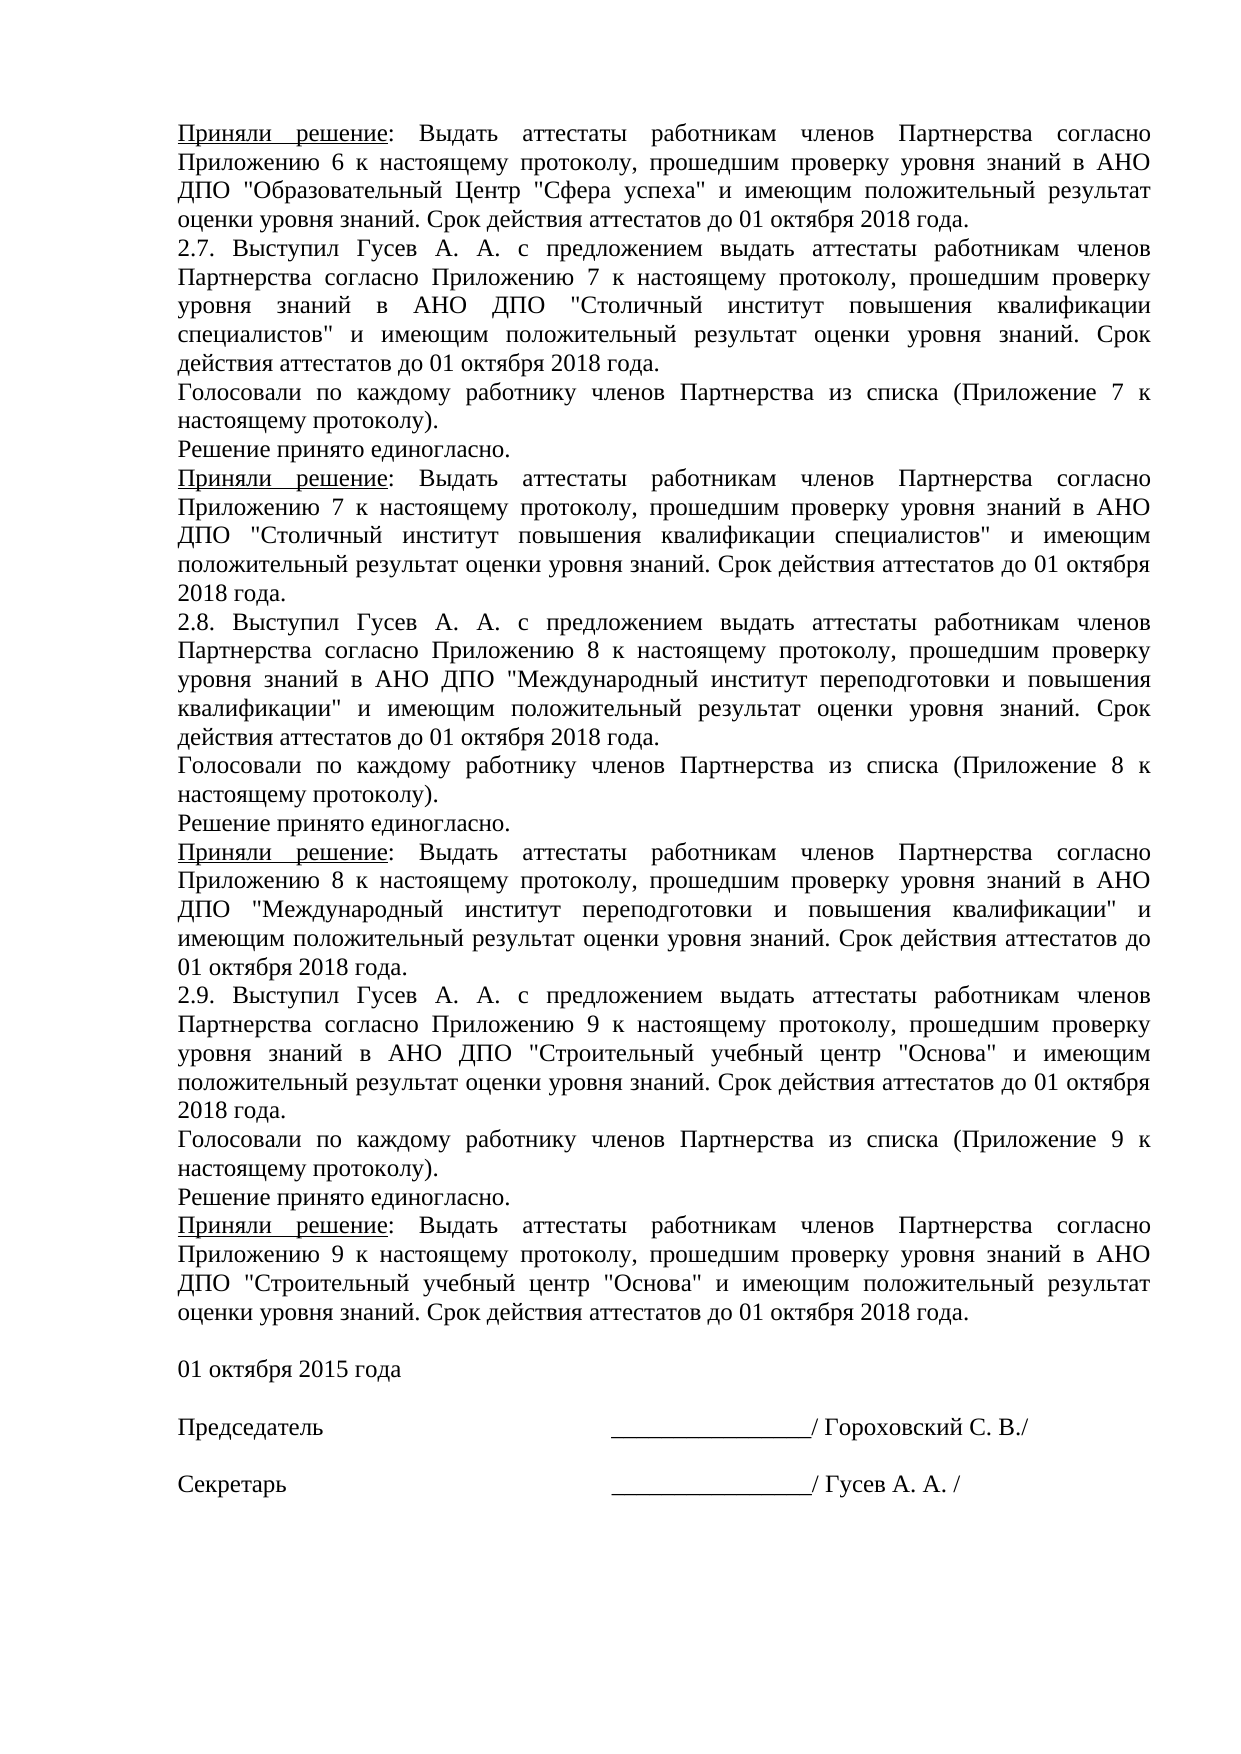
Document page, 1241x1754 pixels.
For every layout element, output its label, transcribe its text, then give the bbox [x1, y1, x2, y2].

text Приняли решение: Выдать аттестаты работникам членов Партнерства согласно Приложению 8 к настоящему протоколу, прошедшим проверку уровня знаний в АНО ДПО "Международный институт переподготовки и повышения квалификации" и имеющим положительный результат оценки уровня знаний. Срок действия аттестатов до 01 октября 2018 года. [177, 837, 1152, 981]
text Приняли решение: Выдать аттестаты работникам членов Партнерства согласно Приложению 7 к настоящему протоколу, прошедшим проверку уровня знаний в АНО ДПО "Столичный институт повышения квалификации специалистов" и имеющим положительный результат оценки уровня знаний. Срок действия аттестатов до 01 октября 2018 года. [177, 463, 1152, 607]
text Голосовали по каждому работнику членов Партнерства из списка (Приложение 7 к настоящему протоколу). [177, 377, 1152, 434]
text Решение принято единогласно. [177, 808, 1152, 837]
text Приняли решение: Выдать аттестаты работникам членов Партнерства согласно Приложению 9 к настоящему протоколу, прошедшим проверку уровня знаний в АНО ДПО "Строительный учебный центр "Основа" и имеющим положительный результат оценки уровня знаний. Срок действия аттестатов до 01 октября 2018 года. [177, 1211, 1152, 1326]
text 2.8. Выступил Гусев А. А. с предложением выдать аттестаты работникам членов Партнерства согласно Приложению 8 к настоящему протоколу, прошедшим проверку уровня знаний в АНО ДПО "Международный институт переподготовки и повышения квалификации" и имеющим положительный результат оценки уровня знаний. Срок действия аттестатов до 01 октября 2018 года. [177, 607, 1152, 751]
text 01 октября 2015 года [177, 1354, 1152, 1383]
text Решение принято единогласно. [177, 434, 1152, 463]
text 2.7. Выступил Гусев А. А. с предложением выдать аттестаты работникам членов Партнерства согласно Приложению 7 к настоящему протоколу, прошедшим проверку уровня знаний в АНО ДПО "Столичный институт повышения квалификации специалистов" и имеющим положительный результат оценки уровня знаний. Срок действия аттестатов до 01 октября 2018 года. [177, 233, 1152, 377]
text Приняли решение: Выдать аттестаты работникам членов Партнерства согласно Приложению 6 к настоящему протоколу, прошедшим проверку уровня знаний в АНО ДПО "Образовательный Центр "Сфера успеха" и имеющим положительный результат оценки уровня знаний. Срок действия аттестатов до 01 октября 2018 года. [177, 118, 1152, 233]
text 2.9. Выступил Гусев А. А. с предложением выдать аттестаты работникам членов Партнерства согласно Приложению 9 к настоящему протоколу, прошедшим проверку уровня знаний в АНО ДПО "Строительный учебный центр "Основа" и имеющим положительный результат оценки уровня знаний. Срок действия аттестатов до 01 октября 2018 года. [177, 981, 1152, 1124]
text Председатель ________________/ Гороховский С. В. / [177, 1412, 1152, 1441]
text Голосовали по каждому работнику членов Партнерства из списка (Приложение 8 к настоящему протоколу). [177, 751, 1152, 808]
text Решение принято единогласно. [177, 1182, 1152, 1211]
text Голосовали по каждому работнику членов Партнерства из списка (Приложение 9 к настоящему протоколу). [177, 1124, 1152, 1182]
text Секретарь ________________/ Гусев А. А. / [177, 1469, 1152, 1498]
